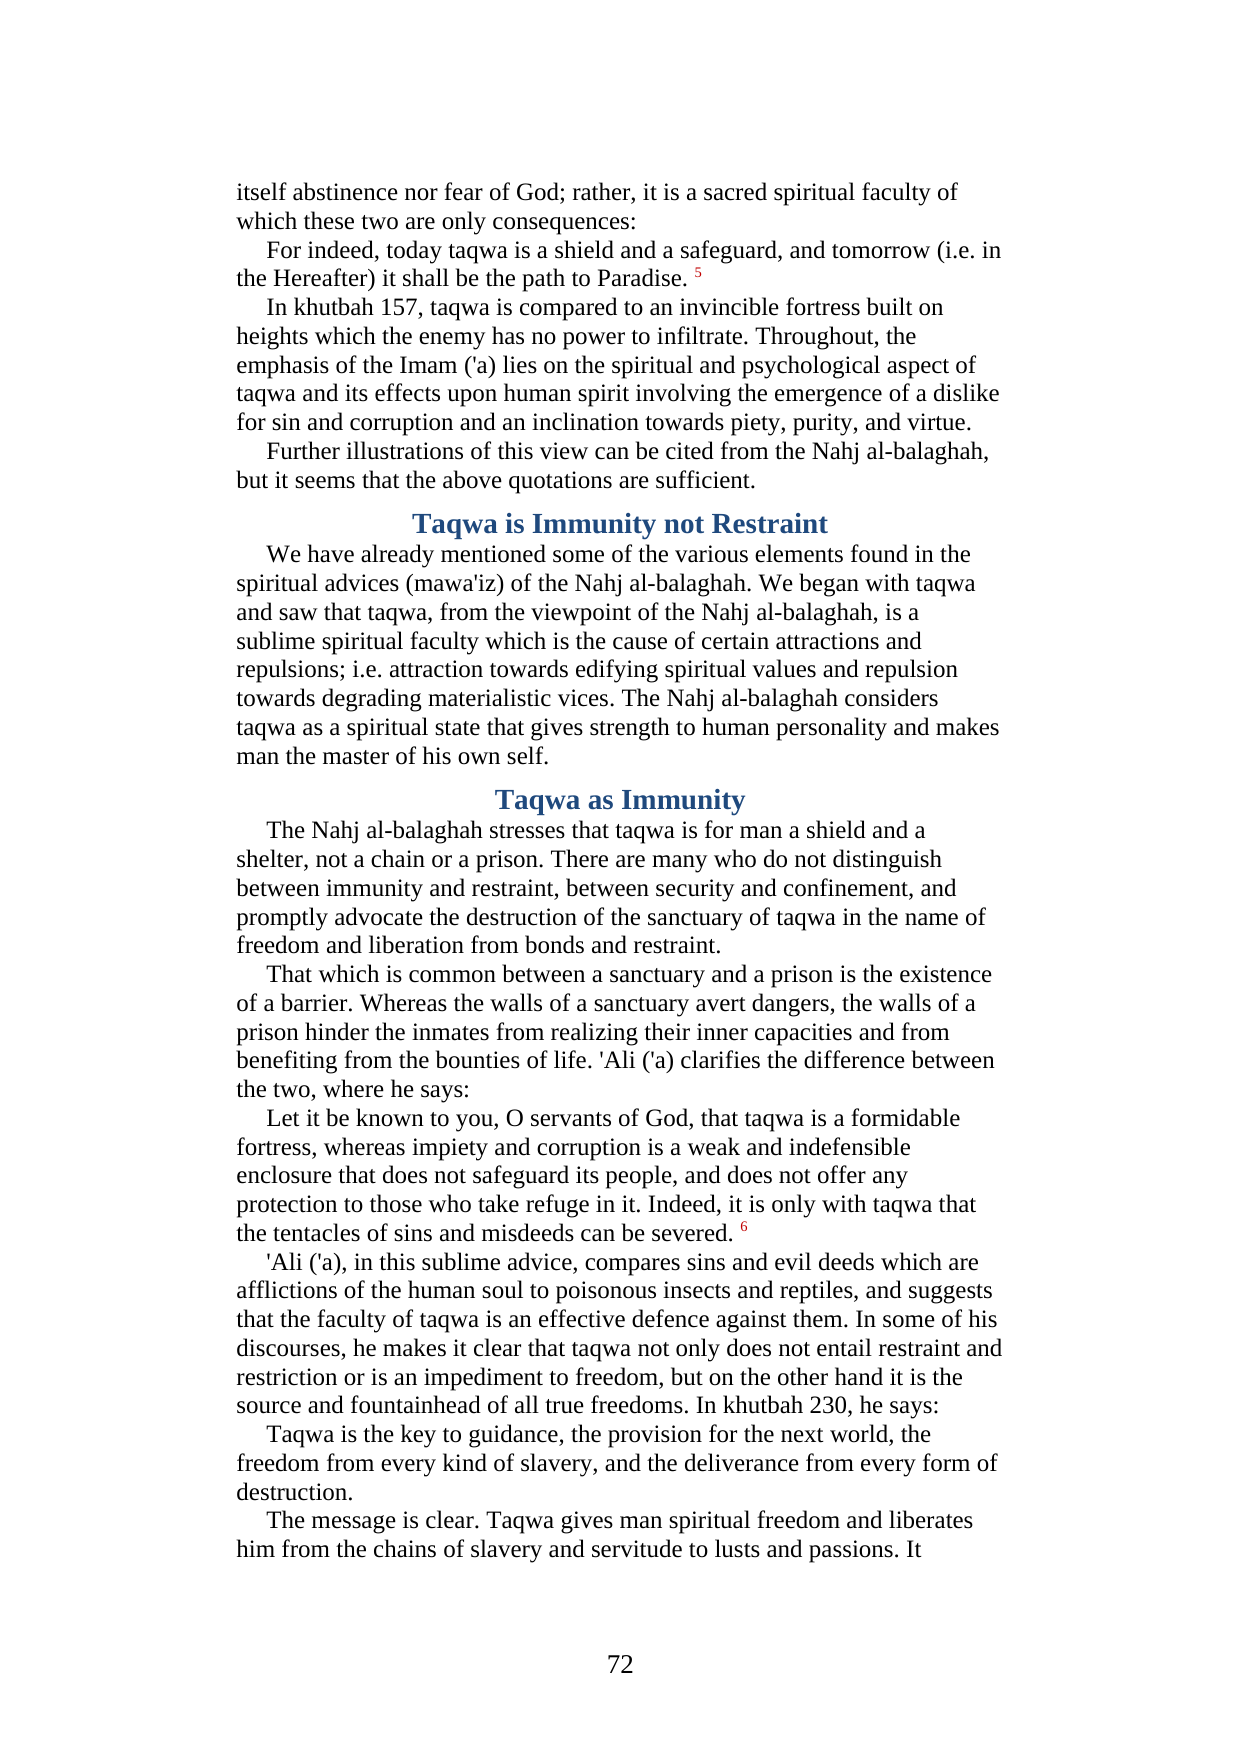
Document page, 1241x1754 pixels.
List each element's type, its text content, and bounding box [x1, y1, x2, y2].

text Let it be known to you, O servants of God, that taqwa is a formidable fortress, whereas impiety and corruption is a weak and indefensible enclosure that does not safeguard its people, and does not offer any protection to those who take refuge in it. Indeed, it is only with taqwa that the tentacles of sins and misdeeds can be severed. 6 [236, 1103, 1004, 1247]
text That which is common between a sanctuary and a prison is the existence of a barrier. Whereas the walls of a sanctuary avert dangers, the walls of a prison hinder the inmates from realizing their inner capacities and from benefiting from the bounties of life. 'Ali ('a) clarifies the difference between the two, where he says: [236, 959, 1004, 1103]
text 'Ali ('a), in this sublime advice, compares sins and evil deeds which are afflictions of the human soul to poisonous insects and reptiles, and suggests that the faculty of taqwa is an effective defence against them. In some of his discourses, he makes it clear that taqwa not only does not entail restraint and restriction or is an impediment to freedom, but on the other hand it is the source and fountainhead of all true freedoms. In khutbah 230, he says: [236, 1247, 1004, 1419]
text The Nahj al-balaghah stresses that taqwa is for man a shield and a shelter, not a chain or a prison. There are many who do not distinguish between immunity and restraint, between security and confinement, and promptly advocate the destruction of the sanctuary of taqwa in the name of freedom and liberation from bonds and restraint. [236, 816, 1004, 959]
subtitle Taqwa as Immunity [236, 782, 1004, 816]
text We have already mentioned some of the various elements found in the spiritual advices (mawa'iz) of the Nahj al-balaghah. We began with taqwa and saw that taqwa, from the viewpoint of the Nahj al-balaghah, is a sublime spiritual faculty which is the cause of certain attractions and repulsions; i.e. attraction towards edifying spiritual values and repulsion towards degrading materialistic vices. The Nahj al-balaghah considers taqwa as a spiritual state that gives strength to human personality and makes man the master of his own self. [236, 539, 1004, 769]
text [236, 177, 1004, 235]
text In khutbah 157, taqwa is compared to an invincible fortress built on heights which the enemy has no power to infiltrate. Throughout, the emphasis of the Imam ('a) lies on the spiritual and psychological aspect of taqwa and its effects upon human spirit involving the emergence of a dislike for sin and corruption and an inclination towards piety, purity, and virtue. [236, 292, 1004, 436]
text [236, 1506, 1004, 1563]
text Further illustrations of this view can be cited from the Nahj al-balaghah, but it seems that the above quotations are sufficient. [236, 436, 1004, 493]
subtitle Taqwa is Immunity not Restraint [236, 506, 1004, 539]
text Taqwa is the key to guidance, the provision for the next world, the freedom from every kind of slavery, and the deliverance from every form of destruction. [236, 1419, 1004, 1506]
text For indeed, today taqwa is a shield and a safeguard, and tomorrow (i.e. in the Hereafter) it shall be the path to Paradise. 5 [236, 235, 1004, 292]
